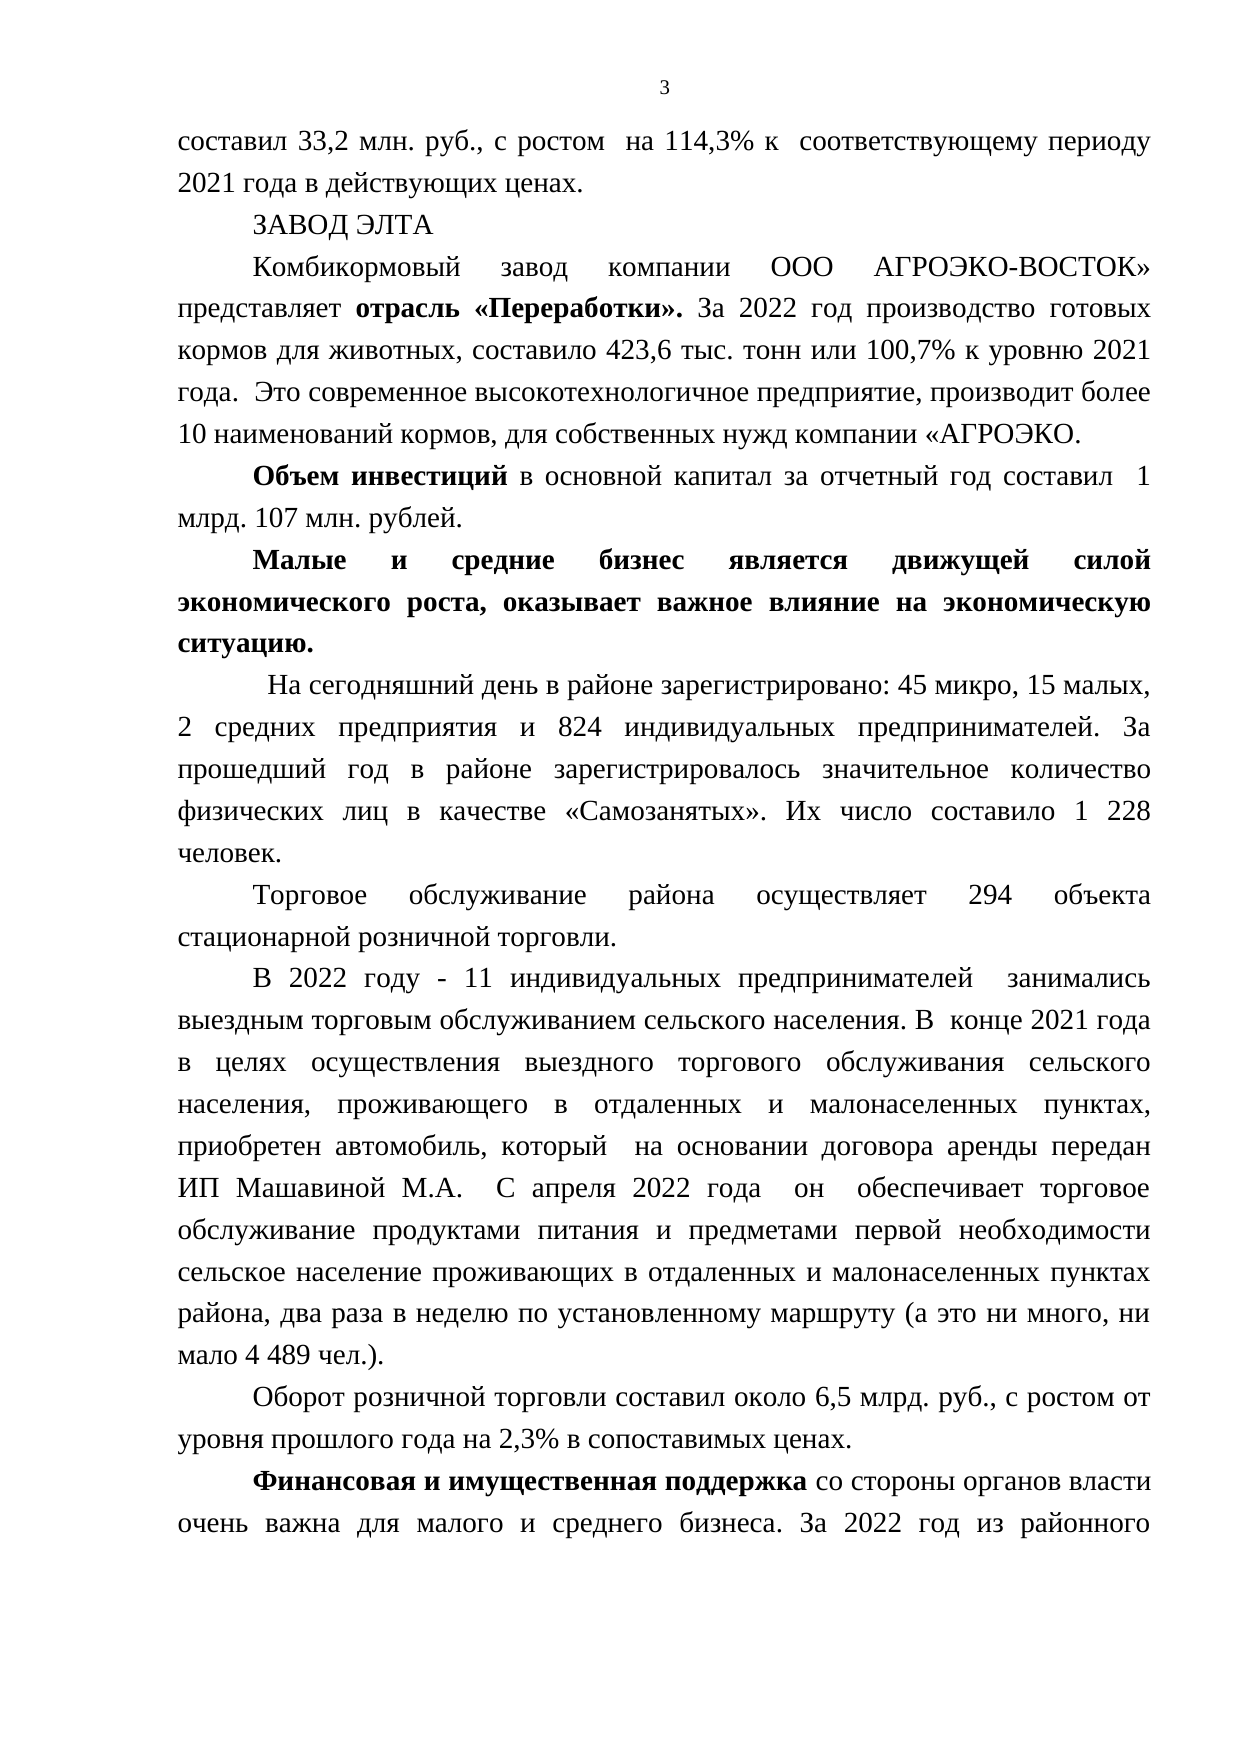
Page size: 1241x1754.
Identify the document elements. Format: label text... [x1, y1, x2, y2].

text На сегодняшний день в районе зарегистрировано: 45 микро, 15 малых, 2 средних предприятия и 824 индивидуальных предпринимателей. За прошедший год в районе зарегистрировалось значительное количество физических лиц в качестве «Самозанятых». Их число составило 1 228 человек. [177, 667, 1152, 868]
text ЗАВОД ЭЛТА [177, 207, 1152, 240]
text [177, 123, 1152, 198]
text Комбикормовый завод компании ООО АГРОЭКО-ВОСТОК» представляет отрасль «Переработки». За 2022 год производство готовых кормов для животных, составило 423,6 тыс. тонн или 100,7% к уровню 2021 года. Это современное высокотехнологичное предприятие, производит более 10 наименований кормов, для собственных нужд компании «АГРОЭКО. [177, 249, 1152, 450]
text В 2022 году - 11 индивидуальных предпринимателей занимались выездным торговым обслуживанием сельского населения. В конце 2021 года в целях осуществления выездного торгового обслуживания сельского населения, проживающего в отдаленных и малонаселенных пунктах, приобретен автомобиль, который на основании договора аренды передан ИП Машавиной М.А. С апреля 2022 года он обеспечивает торговое обслуживание продуктами питания и предметами первой необходимости сельское население проживающих в отдаленных и малонаселенных пунктах района, два раза в неделю по установленному маршруту (а это ни много, ни мало 4 489 чел.). [177, 961, 1152, 1371]
text Торговое обслуживание района осуществляет 294 объекта стационарной розничной торговли. [177, 877, 1152, 952]
text Оборот розничной торговли составил около 6,5 млрд. руб., с ростом от уровня прошлого года на 2,3% в сопоставимых ценах. [177, 1379, 1152, 1455]
text Малые и средние бизнес является движущей силой экономического роста, оказывает важное влияние на экономическую ситуацию. [177, 542, 1152, 659]
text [177, 1463, 1152, 1599]
text Объем инвестиций в основной капитал за отчетный год составил 1 млрд. 107 млн. рублей. [177, 458, 1152, 533]
